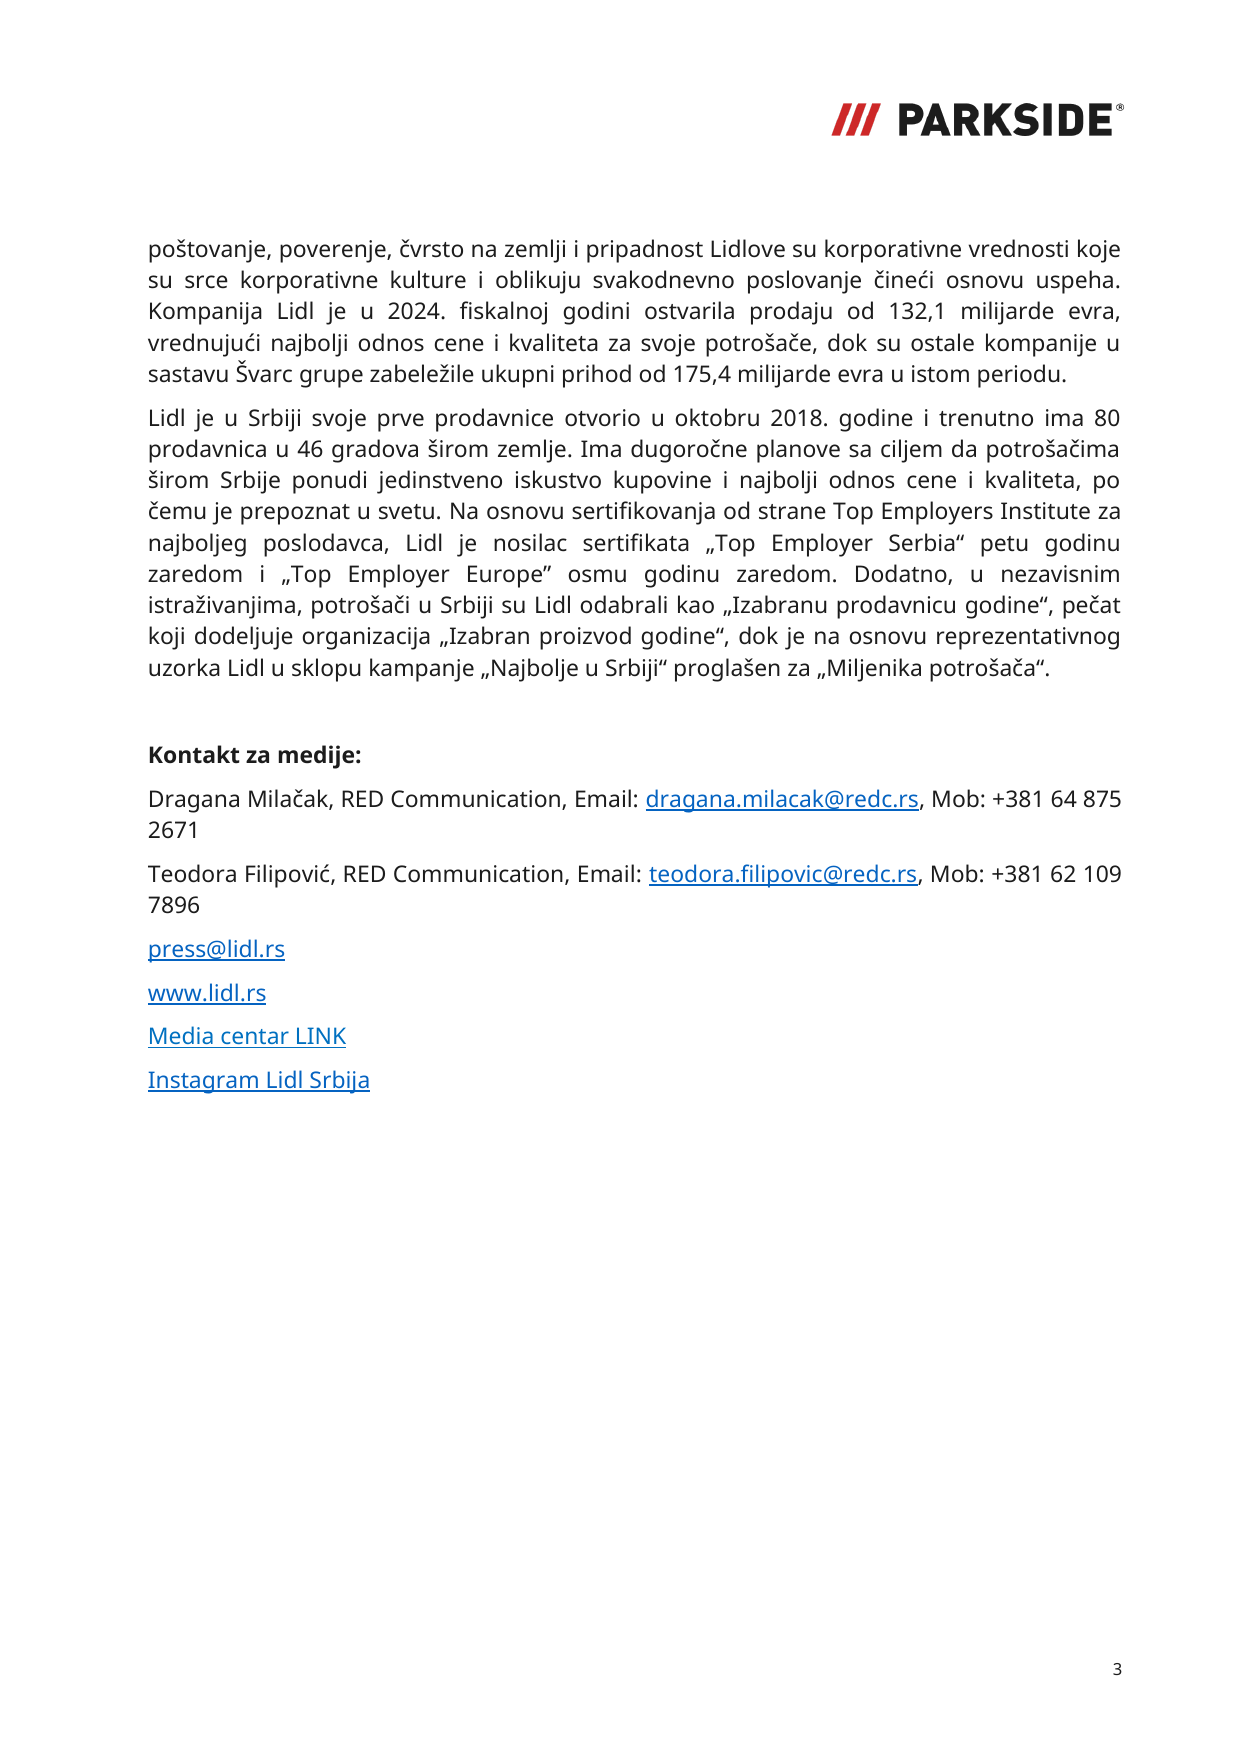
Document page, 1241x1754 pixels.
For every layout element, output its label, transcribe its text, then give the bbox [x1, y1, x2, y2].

text www.lidl.rs [148, 976, 1122, 1008]
text Kontakt za medije: [148, 739, 1122, 770]
text Instagram Lidl Srbija [148, 1064, 1122, 1095]
text press@lidl.rs [148, 933, 1122, 964]
text Lidl je u Srbiji svoje prve prodavnice otvorio u oktobru 2018. godine i trenutno ima 80 prodavnica u 46 gradova širom zemlje. Ima dugoročne planove sa ciljem da potrošačima širom Srbije ponudi jedinstveno iskustvo kupovine i najbolji odnos cene i kvaliteta, po čemu je prepoznat u svetu. Na osnovu sertifikovanja od strane Top Employers Institute za najboljeg poslodavca, Lidl je nosilac sertifikata „Top Employer Serbia“ petu godinu zaredom i „Top Employer Europe” osmu godinu zaredom. Dodatno, u nezavisnim istraživanjima, potrošači u Srbiji su Lidl odabrali kao „Izabranu prodavnicu godine“, pečat koji dodeljuje organizacija „Izabran proizvod godine“, dok je na osnovu reprezentativnog uzorka Lidl u sklopu kampanje „Najbolje u Srbiji“ proglašen za „Miljenika potrošača“. [148, 401, 1122, 683]
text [148, 224, 1122, 389]
text Dragana Milačak, RED Communication, Email: dragana.milacak@redc.rs, Mob: +381 64 875 2671 [148, 783, 1122, 845]
text Media centar LINK [148, 1020, 1122, 1051]
text Teodora Filipović, RED Communication, Email: teodora.filipovic@redc.rs, Mob: +381 62 109 7896 [148, 858, 1122, 920]
picture [828, 103, 1127, 136]
